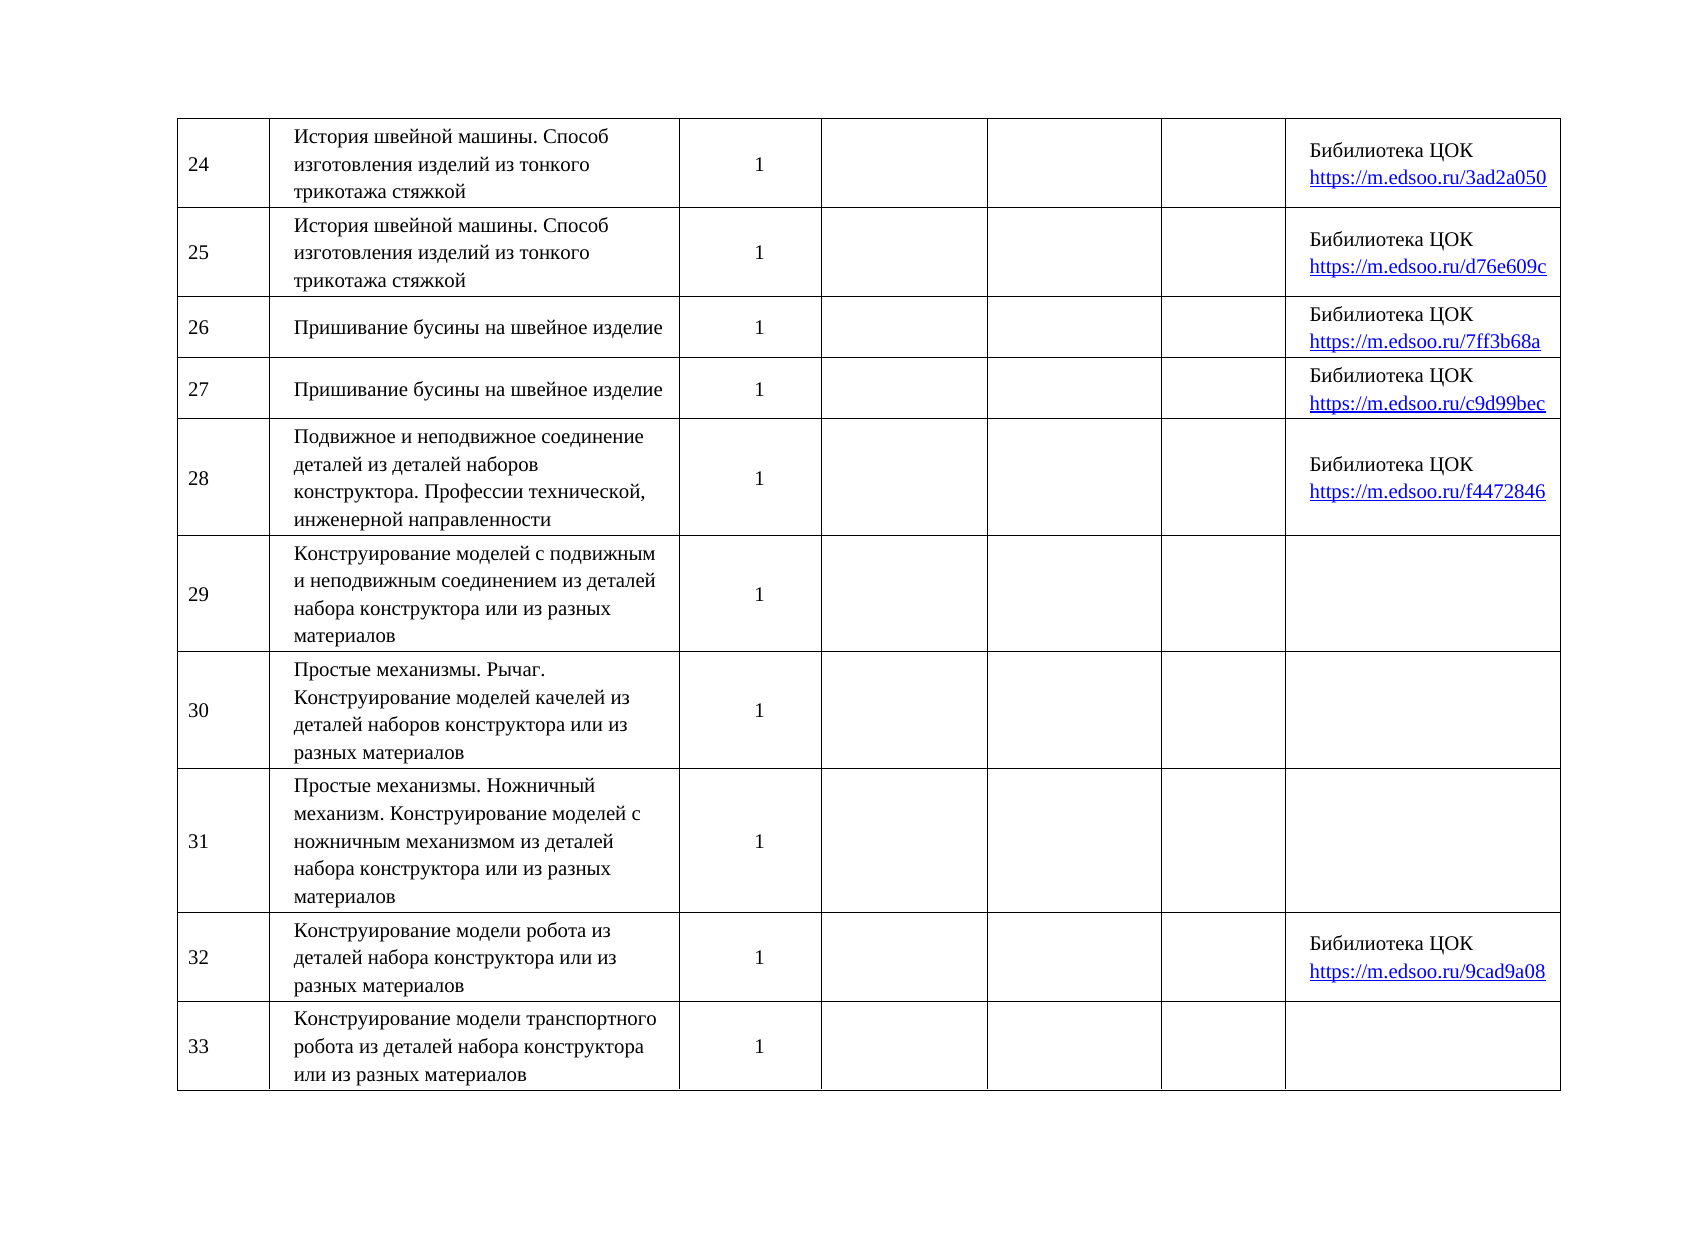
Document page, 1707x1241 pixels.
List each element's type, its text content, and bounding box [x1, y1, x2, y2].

table_cell [988, 913, 1161, 1001]
table_cell Простые механизмы. Рычаг. Конструирование моделей качелей из деталей наборов конструктора или из разных материалов [270, 652, 679, 768]
table_cell 28 [178, 419, 269, 535]
table_cell [1162, 652, 1285, 768]
table_cell [1286, 536, 1560, 651]
table_cell 1 [680, 419, 821, 535]
table_cell 29 [178, 536, 269, 651]
table_cell 1 [680, 652, 821, 768]
table_cell [1286, 1002, 1560, 1089]
table_cell [988, 536, 1161, 651]
table_cell Бибилиотека ЦОК https://m.edsoo.ru/d76e609c [1286, 208, 1560, 296]
table_cell [822, 769, 987, 912]
table_cell [988, 208, 1161, 296]
table_cell [822, 913, 987, 1001]
table_cell Бибилиотека ЦОК https://m.edsoo.ru/3ad2a050 [1286, 119, 1560, 207]
table_cell Бибилиотека ЦОК https://m.edsoo.ru/9cad9a08 [1286, 913, 1560, 1001]
table_cell [822, 208, 987, 296]
table_cell 26 [178, 297, 269, 357]
table_cell Конструирование модели робота из деталей набора конструктора или из разных материалов [270, 913, 679, 1001]
table_cell 31 [178, 769, 269, 912]
table_cell 1 [680, 358, 821, 418]
table_cell 1 [680, 208, 821, 296]
table_cell [1162, 358, 1285, 418]
table_cell Пришивание бусины на швейное изделие [270, 358, 679, 418]
table_cell 1 [680, 769, 821, 912]
table_cell [822, 358, 987, 418]
table_cell 30 [178, 652, 269, 768]
table_cell [988, 652, 1161, 768]
table_cell Бибилиотека ЦОК https://m.edsoo.ru/7ff3b68a [1286, 297, 1560, 357]
table_cell 32 [178, 913, 269, 1001]
table_cell [1286, 769, 1560, 912]
table_cell [988, 119, 1161, 207]
table_cell 1 [680, 536, 821, 651]
table_cell [1162, 913, 1285, 1001]
table_cell [1162, 119, 1285, 207]
table_cell [988, 419, 1161, 535]
table_cell [1162, 769, 1285, 912]
table_cell [822, 536, 987, 651]
table_cell [1162, 419, 1285, 535]
table_cell История швейной машины. Способ изготовления изделий из тонкого трикотажа стяжкой [270, 119, 679, 207]
table_cell 33 [178, 1002, 269, 1089]
table_cell 1 [680, 119, 821, 207]
table_cell [822, 1002, 987, 1089]
table_cell Бибилиотека ЦОК https://m.edsoo.ru/f4472846 [1286, 419, 1560, 535]
table_cell Бибилиотека ЦОК https://m.edsoo.ru/c9d99bec [1286, 358, 1560, 418]
table_cell [1286, 652, 1560, 768]
table_cell [1162, 536, 1285, 651]
table_cell [1162, 208, 1285, 296]
table_cell Конструирование модели транспортного робота из деталей набора конструктора или из разных материалов [270, 1002, 679, 1089]
table_cell 1 [680, 913, 821, 1001]
table_cell [988, 358, 1161, 418]
table_cell Подвижное и неподвижное соединение деталей из деталей наборов конструктора. Профессии технической, инженерной направленности [270, 419, 679, 535]
table_cell [988, 297, 1161, 357]
table_cell 24 [178, 119, 269, 207]
table_cell Конструирование моделей с подвижным и неподвижным соединением из деталей набора конструктора или из разных материалов [270, 536, 679, 651]
table_cell [988, 769, 1161, 912]
table_cell [1162, 1002, 1285, 1089]
table_cell [822, 652, 987, 768]
table_cell 25 [178, 208, 269, 296]
table_cell [988, 1002, 1161, 1089]
table_cell [822, 119, 987, 207]
table_cell 1 [680, 297, 821, 357]
table_cell 1 [680, 1002, 821, 1089]
table_cell [1162, 297, 1285, 357]
table_cell История швейной машины. Способ изготовления изделий из тонкого трикотажа стяжкой [270, 208, 679, 296]
table_cell [822, 297, 987, 357]
table_cell Пришивание бусины на швейное изделие [270, 297, 679, 357]
table_cell 27 [178, 358, 269, 418]
table_cell [822, 419, 987, 535]
table_cell Простые механизмы. Ножничный механизм. Конструирование моделей с ножничным механизмом из деталей набора конструктора или из разных материалов [270, 769, 679, 912]
